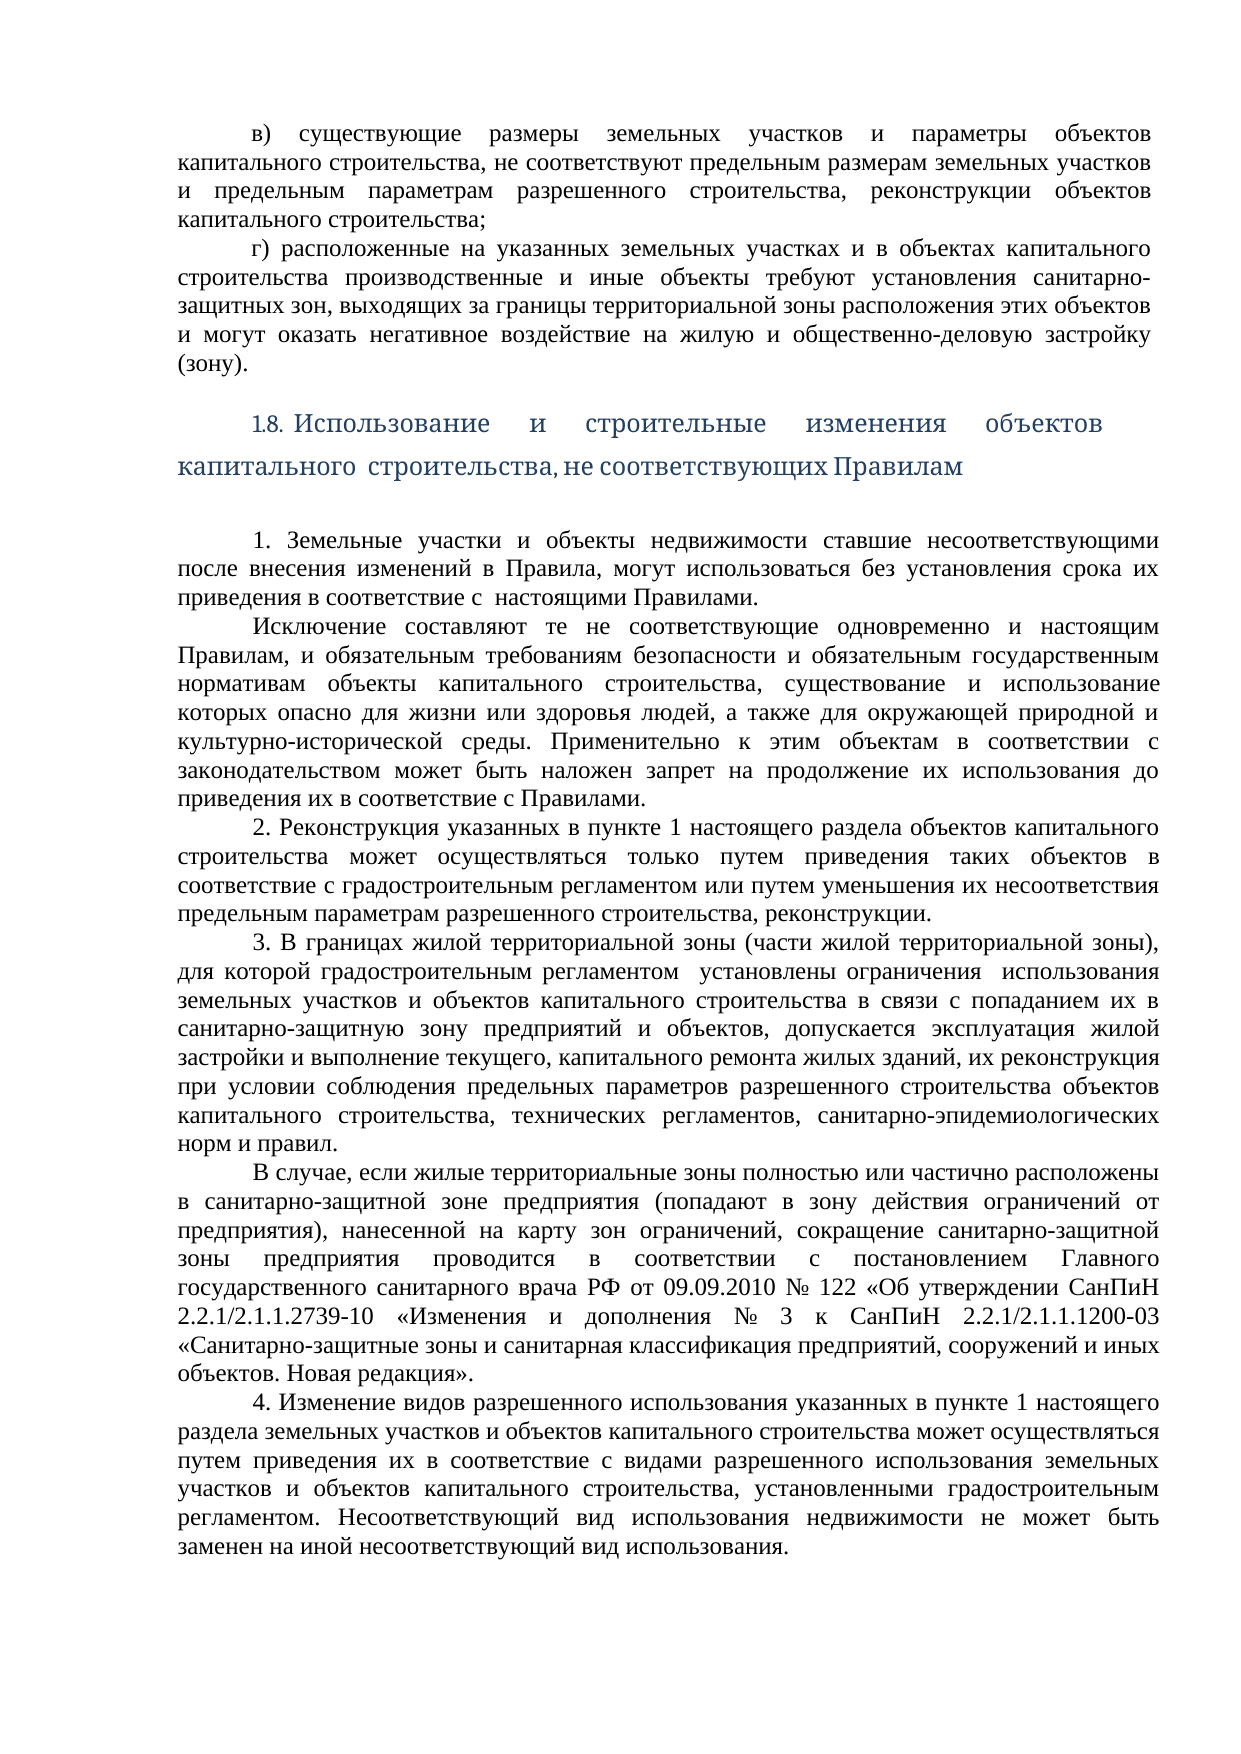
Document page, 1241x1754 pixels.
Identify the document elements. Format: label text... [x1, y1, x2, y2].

text 2. Реконструкция указанных в пункте 1 настоящего раздела объектов капитального строительства может осуществляться только путем приведения таких объектов в соответствие с градостроительным регламентом или путем уменьшения их несоответствия предельным параметрам разрешенного строительства, реконструкции. [177, 812, 1160, 927]
text г) расположенные на указанных земельных участках и в объектах капитального строительства производственные и иные объекты требуют установления санитарно-защитных зон, выходящих за границы территориальной зоны расположения этих объектов и могут оказать негативное воздействие на жилую и общественно-деловую застройку (зону). [177, 233, 1152, 377]
text Исключение составляют те не соответствующие одновременно и настоящим Правилам, и обязательным требованиям безопасности и обязательным государственным нормативам объекты капитального строительства, существование и использование которых опасно для жизни или здоровья людей, а также для окружающей природной и культурно-исторической среды. Применительно к этим объектам в соответствии с законодательством может быть наложен запрет на продолжение их использования до приведения их в соответствие с Правилами. [177, 611, 1160, 812]
text 3. В границах жилой территориальной зоны (части жилой территориальной зоны), для которой градостроительным регламентом установлены ограничения использования земельных участков и объектов капитального строительства в связи с попаданием их в санитарно-защитную зону предприятий и объектов, допускается эксплуатация жилой застройки и выполнение текущего, капитального ремонта жилых зданий, их реконструкция при условии соблюдения предельных параметров разрешенного строительства объектов капитального строительства, технических регламентов, санитарно-эпидемиологических норм и правил. [177, 927, 1160, 1157]
text 1. Земельные участки и объекты недвижимости ставшие несоответствующими после внесения изменений в Правила, могут использоваться без установления срока их приведения в соответствие с настоящими Правилами. [177, 525, 1160, 611]
subtitle 1.8. Использование и строительные изменения объектов капитального строительства, не соответствующих Правилам [177, 410, 1103, 482]
text в) существующие размеры земельных участков и параметры объектов капитального строительства, не соответствуют предельным размерам земельных участков и предельным параметрам разрешенного строительства, реконструкции объектов капитального строительства; [177, 118, 1152, 233]
text В случае, если жилые территориальные зоны полностью или частично расположены в санитарно-защитной зоне предприятия (попадают в зону действия ограничений от предприятия), нанесенной на карту зон ограничений, сокращение санитарно-защитной зоны предприятия проводится в соответствии с постановлением Главного государственного санитарного врача РФ от 09.09.2010 № 122 «Об утверждении СанПиН 2.2.1/2.1.1.2739-10 «Изменения и дополнения № 3 к СанПиН 2.2.1/2.1.1.1200-03 «Санитарно-защитные зоны и санитарная классификация предприятий, сооружений и иных объектов. Новая редакция». [177, 1157, 1160, 1387]
text 4. Изменение видов разрешенного использования указанных в пункте 1 настоящего раздела земельных участков и объектов капитального строительства может осуществляться путем приведения их в соответствие с видами разрешенного использования земельных участков и объектов капитального строительства, установленными градостроительным регламентом. Несоответствующий вид использования недвижимости не может быть заменен на иной несоответствующий вид использования. [177, 1387, 1160, 1560]
